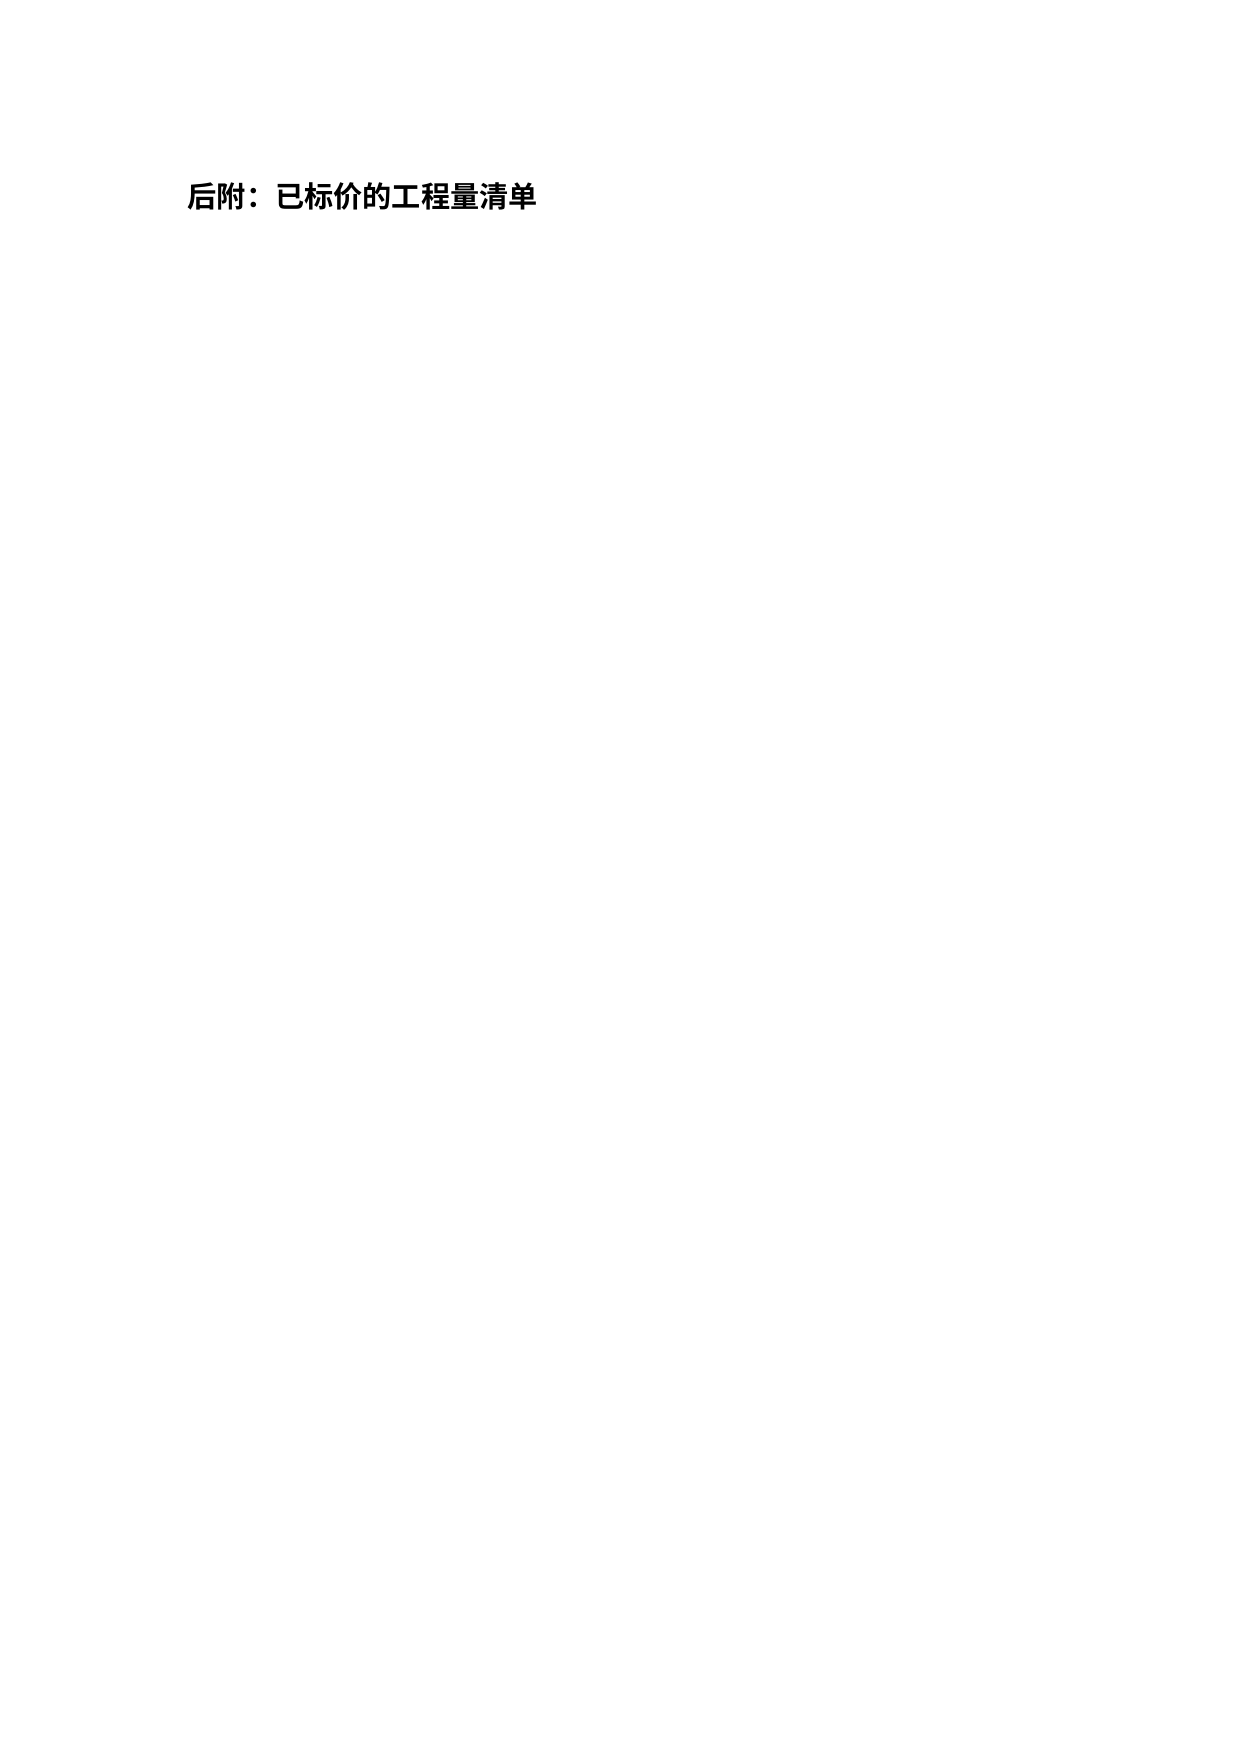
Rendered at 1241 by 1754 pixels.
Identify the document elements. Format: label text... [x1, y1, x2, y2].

text 后附：已标价的工程量清单 [187, 162, 1053, 227]
